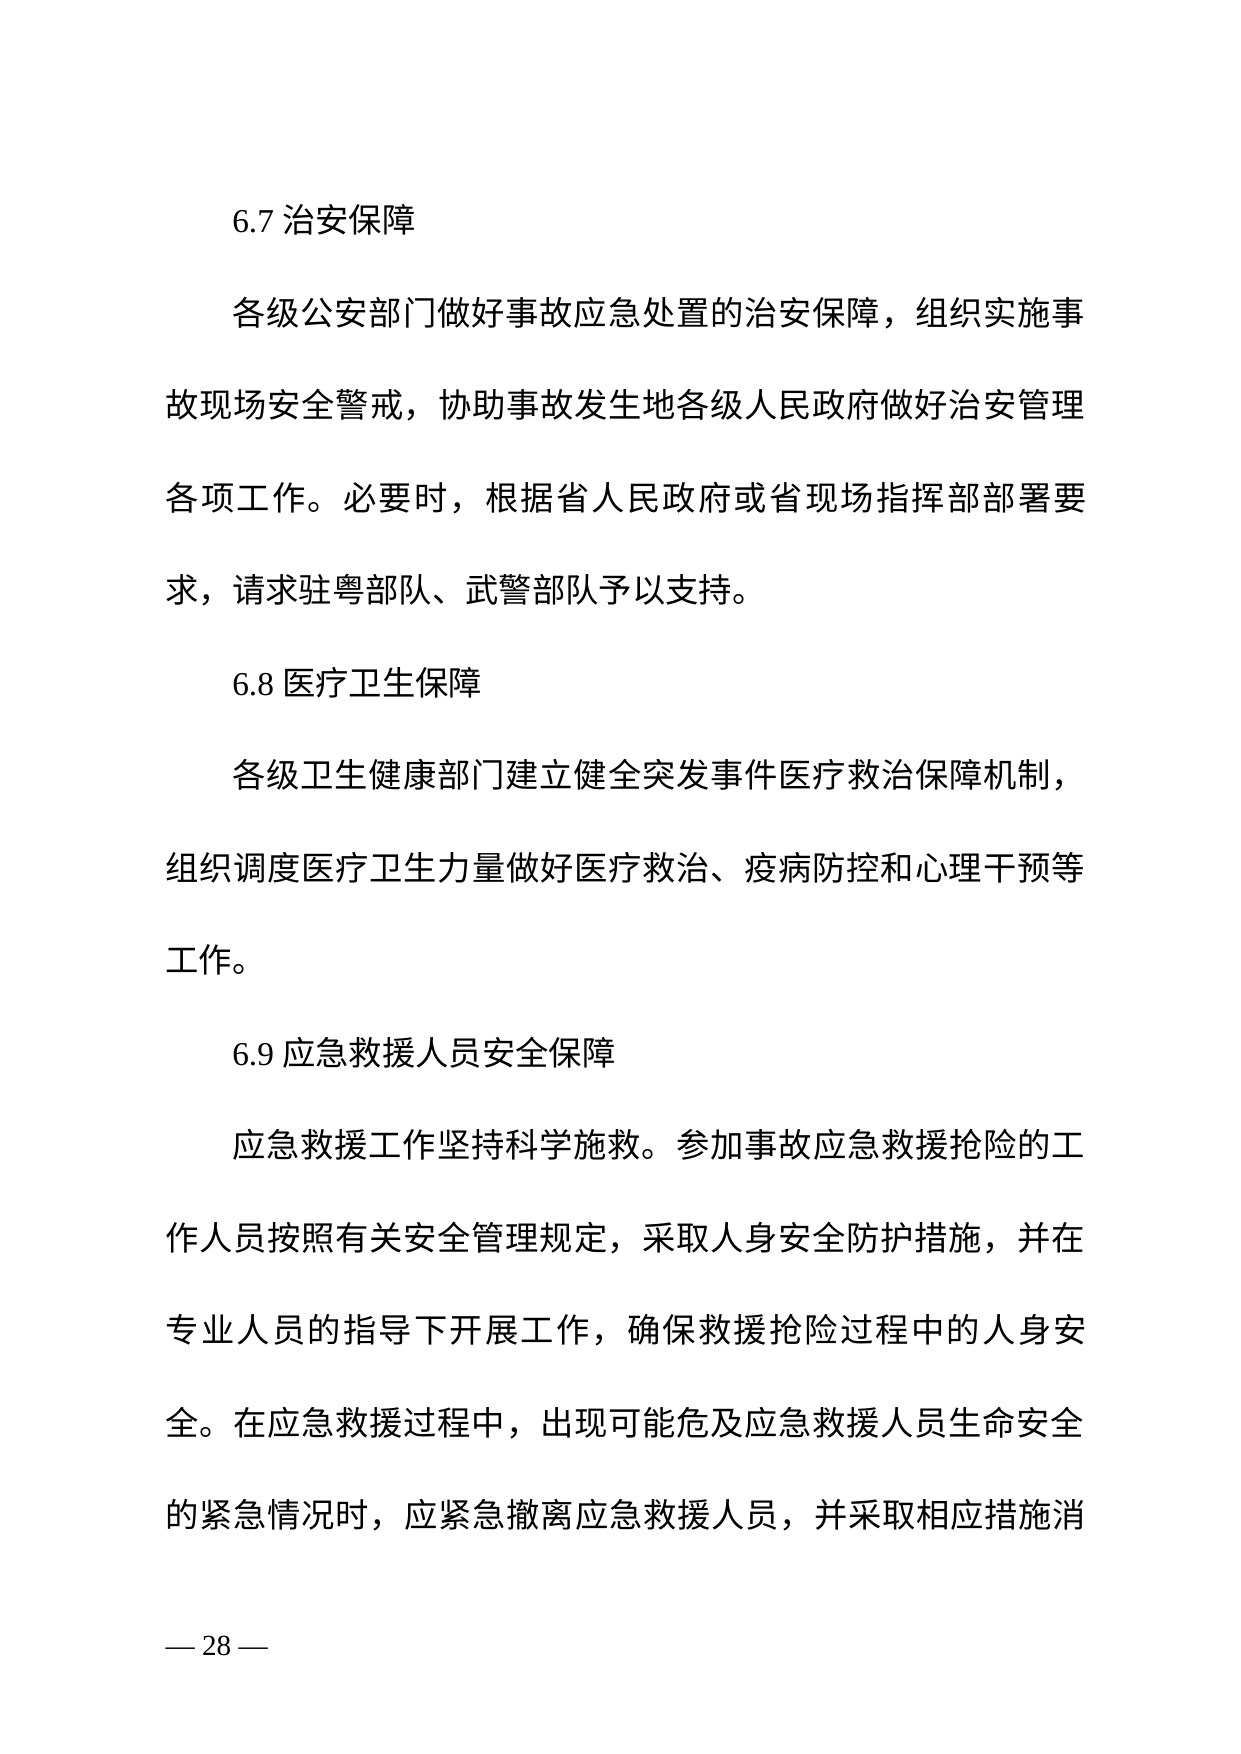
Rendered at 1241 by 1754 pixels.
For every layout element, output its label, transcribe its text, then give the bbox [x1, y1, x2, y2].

text 各级卫生健康部门建立健全突发事件医疗救治保障机制，组织调度医疗卫生力量做好医疗救治、疫病防控和心理干预等工作。 [165, 727, 1087, 1004]
subtitle 6.8 医疗卫生保障 [165, 634, 1087, 727]
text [165, 1097, 1087, 1559]
subtitle 6.7 治安保障 [165, 172, 1087, 264]
subtitle 6.9 应急救援人员安全保障 [165, 1004, 1087, 1097]
text 各级公安部门做好事故应急处置的治安保障，组织实施事故现场安全警戒，协助事故发生地各级人民政府做好治安管理各项工作。必要时，根据省人民政府或省现场指挥部部署要求，请求驻粤部队、武警部队予以支持。 [165, 264, 1087, 634]
